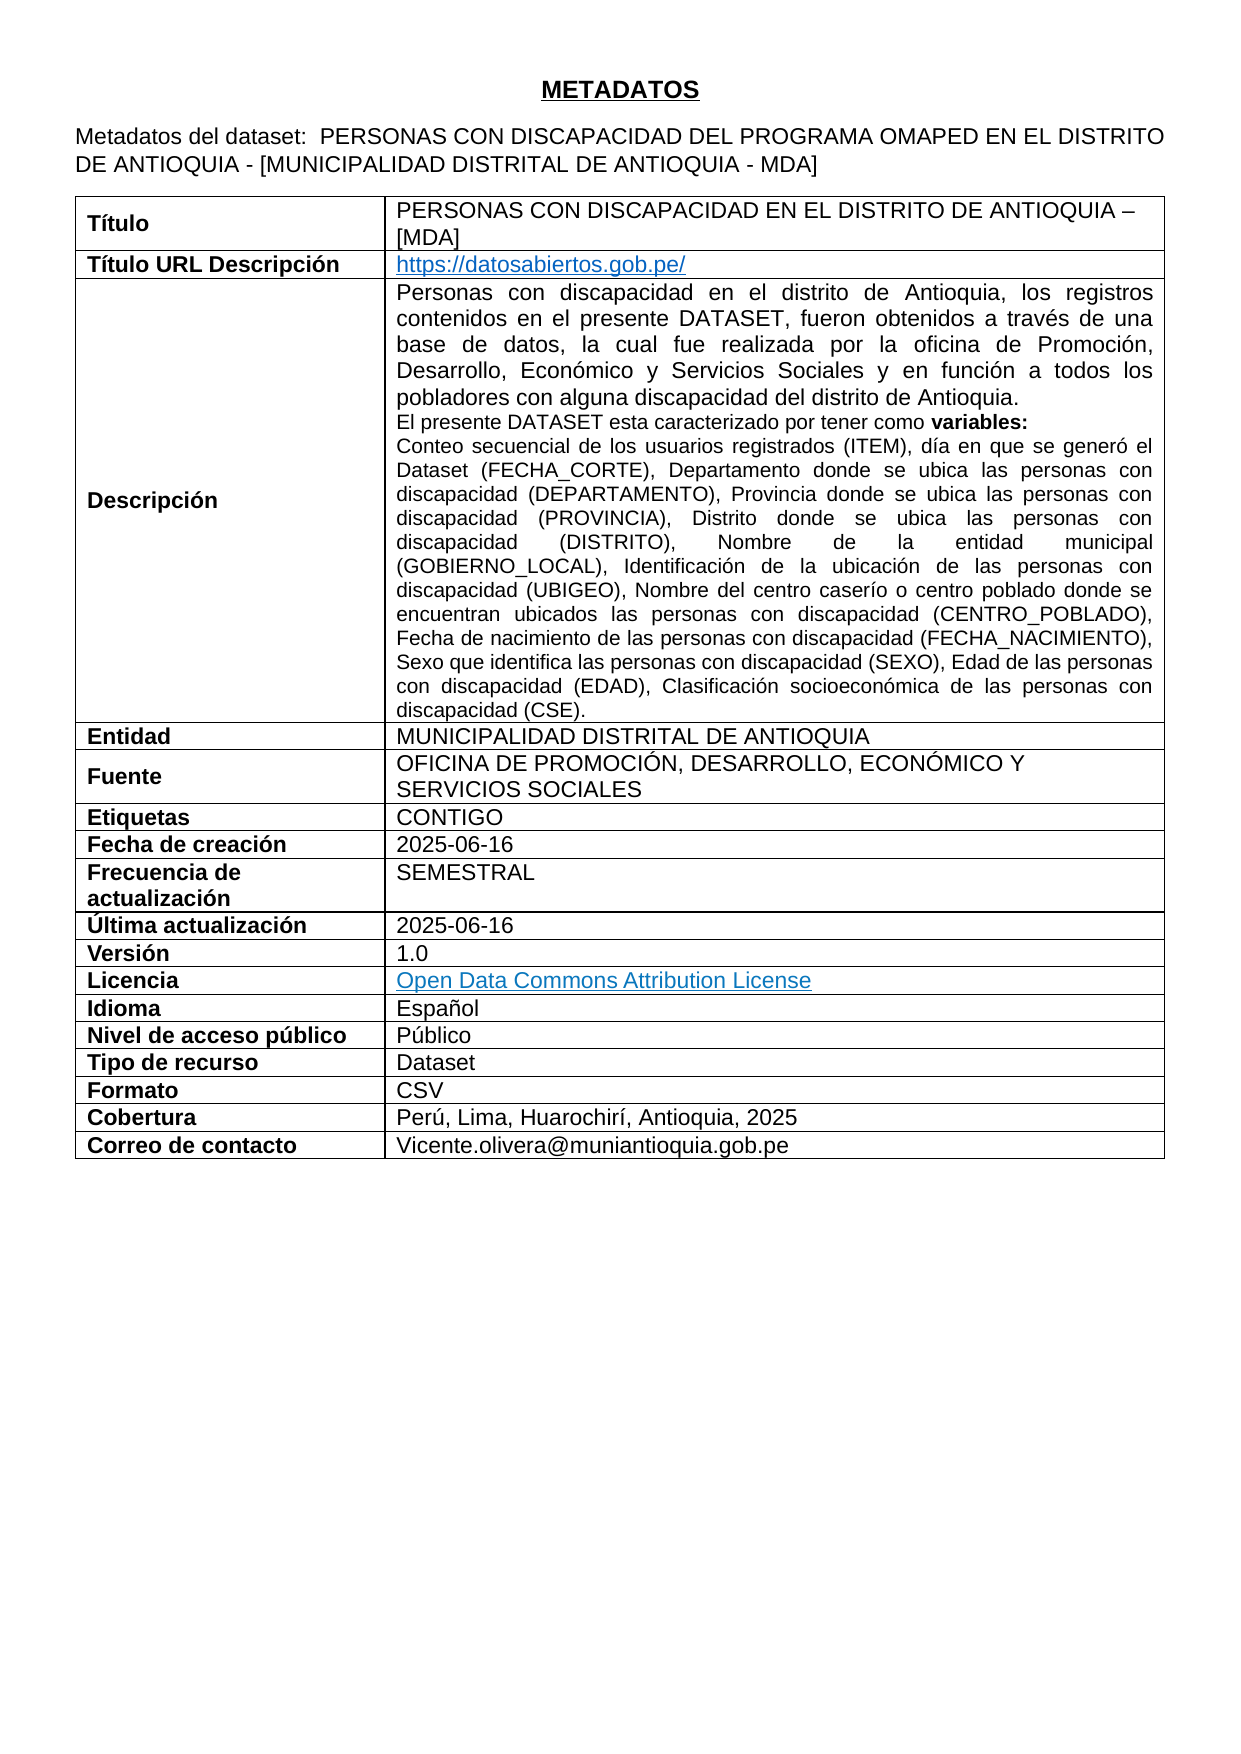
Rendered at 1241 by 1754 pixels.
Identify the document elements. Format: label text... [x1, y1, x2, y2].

table_cell Fuente [76, 750, 384, 803]
table_header Título [76, 197, 384, 250]
table_cell Personas con discapacidad en el distrito de Antioquia, los registros contenidos en el presente DATASET, fueron obtenidos a través de una base de datos, la cual fue realizada por la oficina de Promoción, Desarrollo, Económico y Servicios Sociales y en función a todos los pobladores con alguna discapacidad del distrito de Antioquia. El presente DATASET esta caracterizado por tener como variables: Conteo secuencial de los usuarios registrados (ITEM), día en que se generó el Dataset (FECHA_CORTE), Departamento donde se ubica las personas con discapacidad (DEPARTAMENTO), Provincia donde se ubica las personas con discapacidad (PROVINCIA), Distrito donde se ubica las personas con discapacidad (DISTRITO), Nombre de la entidad municipal (GOBIERNO_LOCAL), Identificación de la ubicación de las personas con discapacidad (UBIGEO), Nombre del centro caserío o centro poblado donde se encuentran ubicados las personas con discapacidad (CENTRO_POBLADO), Fecha de nacimiento de las personas con discapacidad (FECHA_NACIMIENTO), Sexo que identifica las personas con discapacidad (SEXO), Edad de las personas con discapacidad (EDAD), Clasificación socioeconómica de las personas con discapacidad (CSE). [386, 279, 1164, 722]
table_cell SEMESTRAL [386, 859, 1164, 911]
table_cell Título URL Descripción [76, 251, 384, 277]
table_cell Fecha de creación [76, 831, 384, 858]
table_cell 2025-06-16 [386, 913, 1164, 939]
table_header PERSONAS CON DISCAPACIDAD EN EL DISTRITO DE ANTIOQUIA – [MDA] [386, 197, 1164, 250]
table_cell Tipo de recurso [76, 1049, 384, 1076]
table_cell Perú, Lima, Huarochirí, Antioquia, 2025 [386, 1104, 1164, 1131]
table_cell Etiquetas [76, 804, 384, 830]
table_cell Público [386, 1022, 1164, 1048]
table_cell Correo de contacto [76, 1132, 384, 1158]
table_cell Open Data Commons Attribution License [386, 967, 1164, 993]
table_cell CONTIGO [386, 804, 1164, 830]
table_cell Última actualización [76, 913, 384, 939]
table_cell Cobertura [76, 1104, 384, 1131]
table_cell OFICINA DE PROMOCIÓN, DESARROLLO, ECONÓMICO Y SERVICIOS SOCIALES [386, 750, 1164, 803]
table_cell https://datosabiertos.gob.pe/ [386, 251, 1164, 277]
table_cell Frecuencia de actualización [76, 859, 384, 911]
table_cell Dataset [386, 1049, 1164, 1076]
table_cell Descripción [76, 279, 384, 722]
table_cell Formato [76, 1077, 384, 1103]
table_cell Licencia [76, 967, 384, 993]
table_cell Entidad [76, 723, 384, 749]
text Metadatos del dataset: PERSONAS CON DISCAPACIDAD DEL PROGRAMA OMAPED EN EL DISTRITO DE ANTIOQUIA - [MUNICIPALIDAD DISTRITAL DE ANTIOQUIA - MDA] [75, 123, 1165, 177]
table_cell 1.0 [386, 940, 1164, 966]
text METADATOS [75, 75, 1165, 104]
table_cell 2025-06-16 [386, 831, 1164, 858]
table_cell CSV [386, 1077, 1164, 1103]
table_cell Idioma [76, 995, 384, 1021]
table_cell Español [386, 995, 1164, 1021]
table_cell MUNICIPALIDAD DISTRITAL DE ANTIOQUIA [386, 723, 1164, 749]
table_cell Nivel de acceso público [76, 1022, 384, 1048]
table_cell Versión [76, 940, 384, 966]
table_cell Vicente.olivera@muniantioquia.gob.pe [386, 1132, 1164, 1158]
